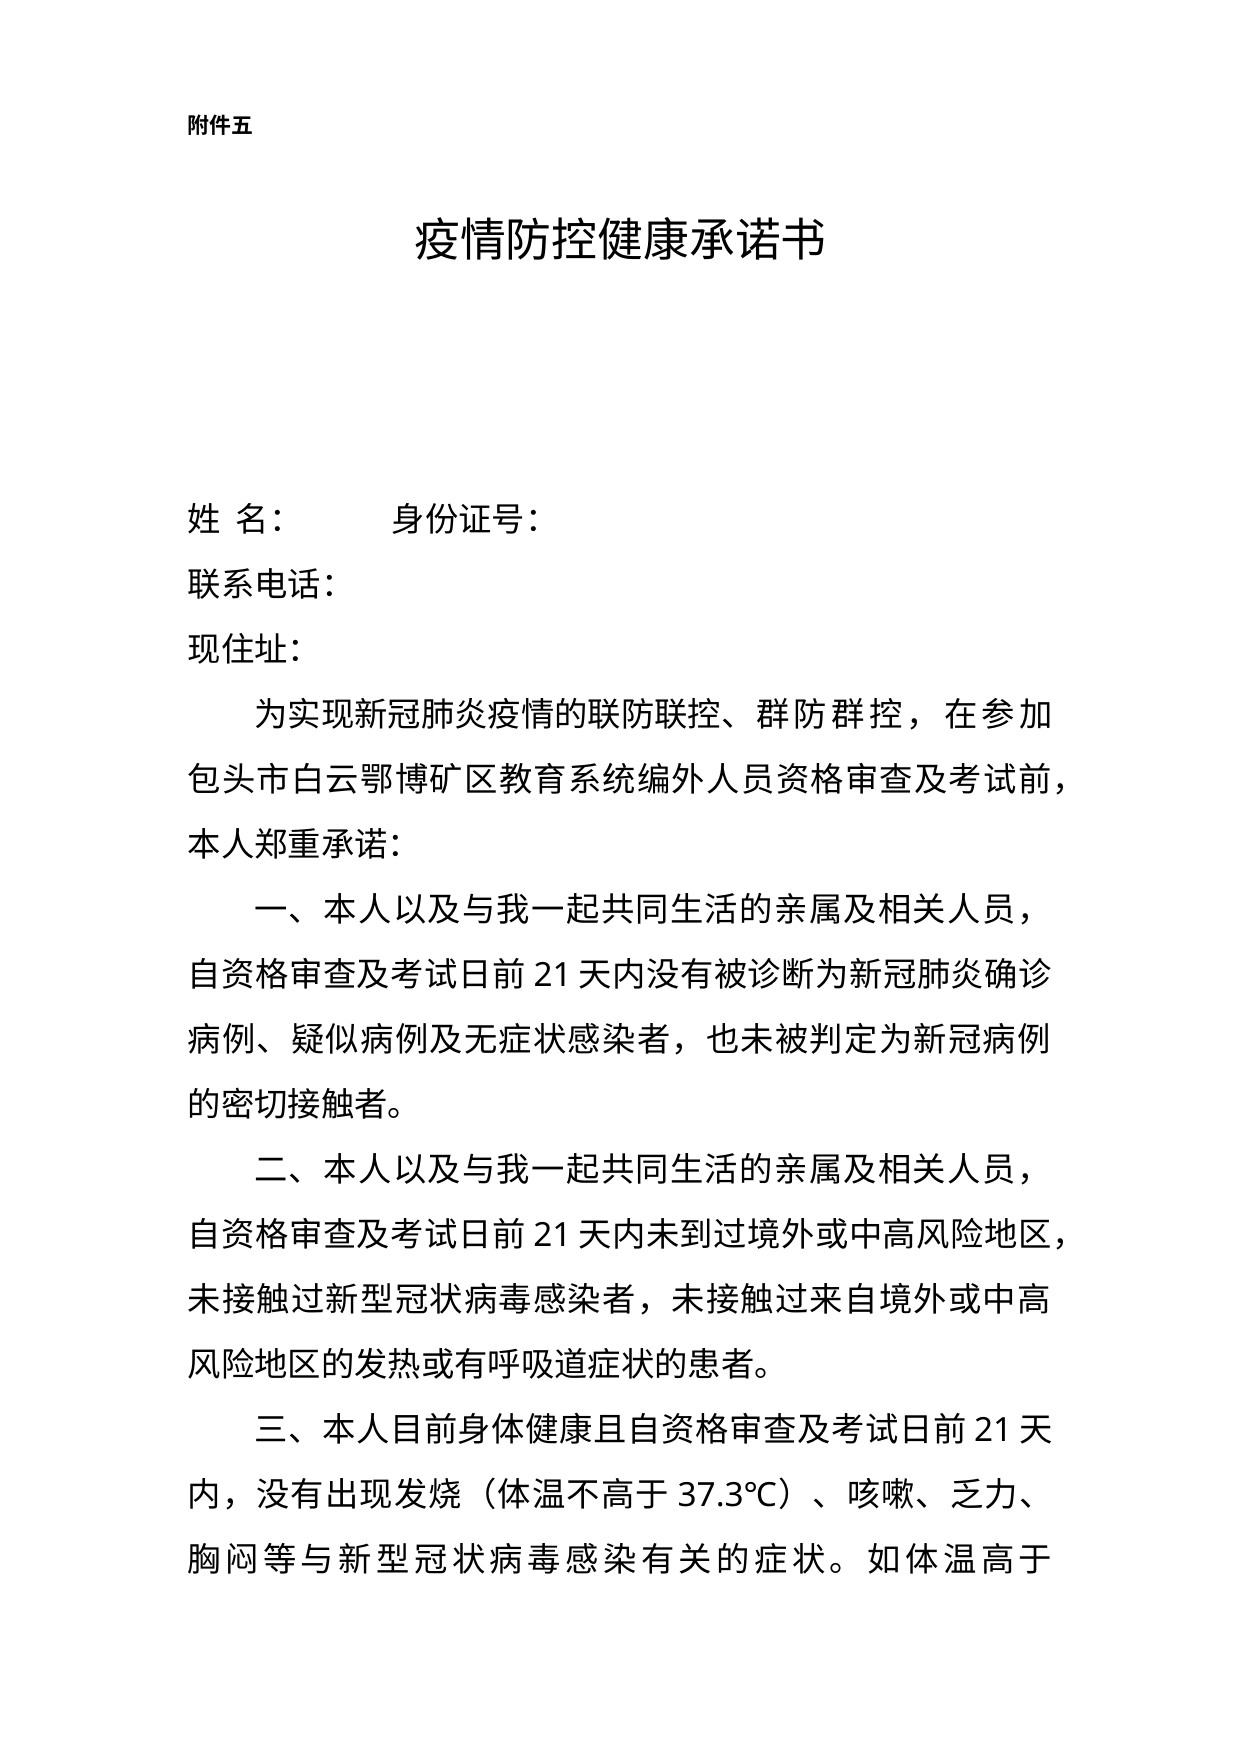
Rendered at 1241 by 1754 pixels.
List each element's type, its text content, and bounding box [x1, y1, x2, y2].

text 现住址： [187, 614, 1053, 679]
text 一、本人以及与我一起共同生活的亲属及相关人员，自资格审查及考试日前21天内没有被诊断为新冠肺炎确诊病例、疑似病例及无症状感染者，也未被判定为新冠病例的密切接触者。 [187, 874, 1053, 1134]
text 联系电话： [187, 549, 1053, 614]
text 为实现新冠肺炎疫情的联防联控、 群防群控，在参加包头市白云鄂博矿区教育系统编外人员资格审查及考试前，本人郑重承诺： [187, 679, 1053, 874]
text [187, 1394, 1053, 1589]
text 附件五 [187, 108, 1053, 140]
text 姓 名： 身份证号： [187, 484, 1053, 549]
text 疫情防控健康承诺书 [187, 188, 1053, 285]
text 二、本人以及与我一起共同生活的亲属及相关人员，自资格审查及考试日前21天内未到过境外或中高风险地区，未接触过新型冠状病毒感染者，未接触过来自境外或中高风险地区的发热或有呼吸道症状的患者。 [187, 1134, 1053, 1394]
